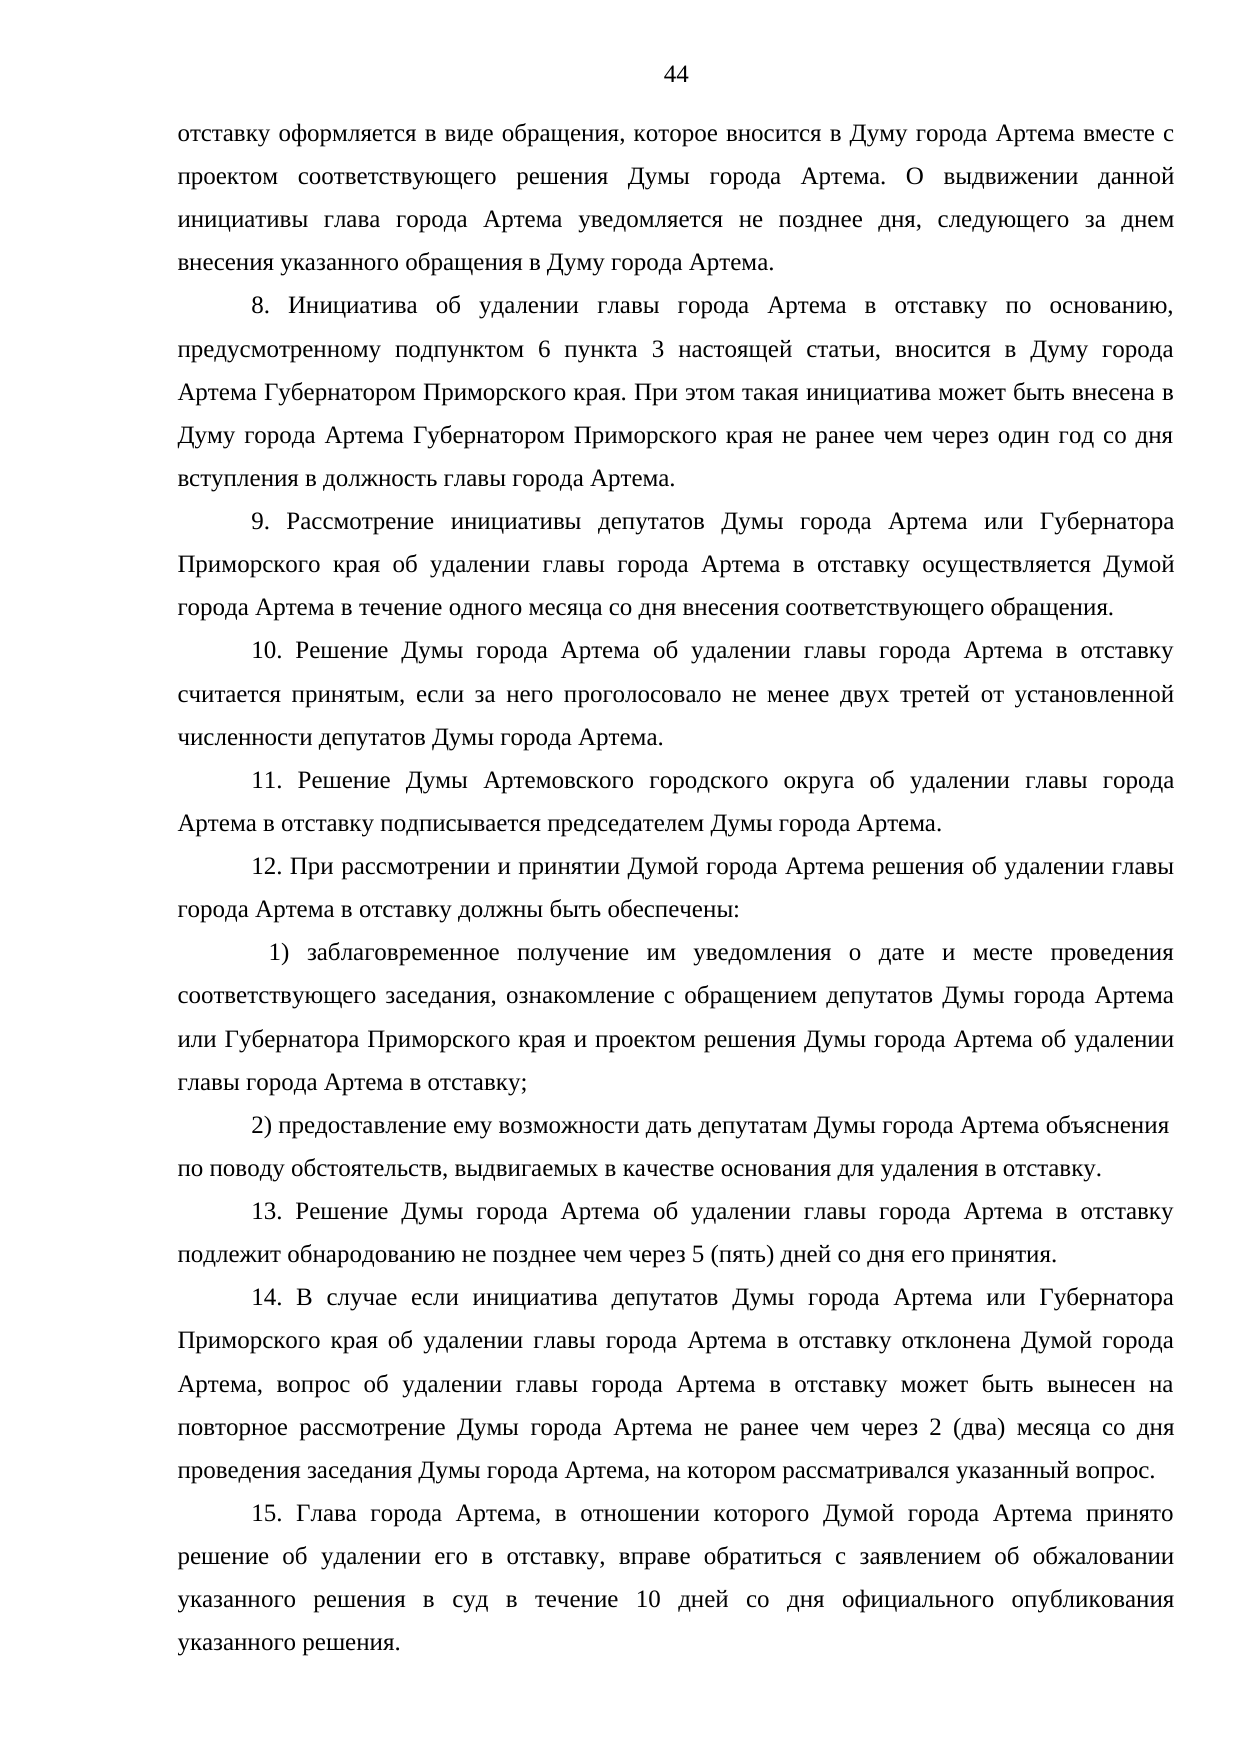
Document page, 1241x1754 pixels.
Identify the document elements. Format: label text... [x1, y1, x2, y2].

text по поводу обстоятельств, выдвигаемых в качестве основания для удаления в отставку. [177, 1153, 1175, 1182]
text 13. Решение Думы города Артема об удалении главы города Артема в отставку подлежит обнародованию не позднее чем через 5 (пять) дней со дня его принятия. [177, 1196, 1175, 1268]
text 15. Глава города Артема, в отношении которого Думой города Артема принято решение об удалении его в отставку, вправе обратиться с заявлением об обжаловании указанного решения в суд в течение 10 дней со дня официального опубликования указанного решения. [177, 1498, 1175, 1656]
text 9. Рассмотрение инициативы депутатов Думы города Артема или Губернатора Приморского края об удалении главы города Артема в отставку осуществляется Думой города Артема в течение одного месяца со дня внесения соответствующего обращения. [177, 506, 1175, 621]
text 12. При рассмотрении и принятии Думой города Артема решения об удалении главы города Артема в отставку должны быть обеспечены: [177, 851, 1175, 923]
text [177, 118, 1175, 276]
text 11. Решение Думы Артемовского городского округа об удалении главы города Артема в отставку подписывается председателем Думы города Артема. [177, 765, 1175, 837]
text 14. В случае если инициатива депутатов Думы города Артема или Губернатора Приморского края об удалении главы города Артема в отставку отклонена Думой города Артема, вопрос об удалении главы города Артема в отставку может быть вынесен на повторное рассмотрение Думы города Артема не ранее чем через 2 (два) месяца со дня проведения заседания Думы города Артема, на котором рассматривался указанный вопрос. [177, 1282, 1175, 1484]
text 1) заблаговременное получение им уведомления о дате и месте проведения соответствующего заседания, ознакомление с обращением депутатов Думы города Артема или Губернатора Приморского края и проектом решения Думы города Артема об удалении главы города Артема в отставку; [177, 937, 1175, 1096]
text 2) предоставление ему возможности дать депутатам Думы города Артема объяснения [177, 1110, 1175, 1139]
text 8. Инициатива об удалении главы города Артема в отставку по основанию, предусмотренному подпунктом 6 пункта 3 настоящей статьи, вносится в Думу города Артема Губернатором Приморского края. При этом такая инициатива может быть внесена в Думу города Артема Губернатором Приморского края не ранее чем через один год со дня вступления в должность главы города Артема. [177, 291, 1175, 492]
text 10. Решение Думы города Артема об удалении главы города Артема в отставку считается принятым, если за него проголосовало не менее двух третей от установленной численности депутатов Думы города Артема. [177, 636, 1175, 751]
